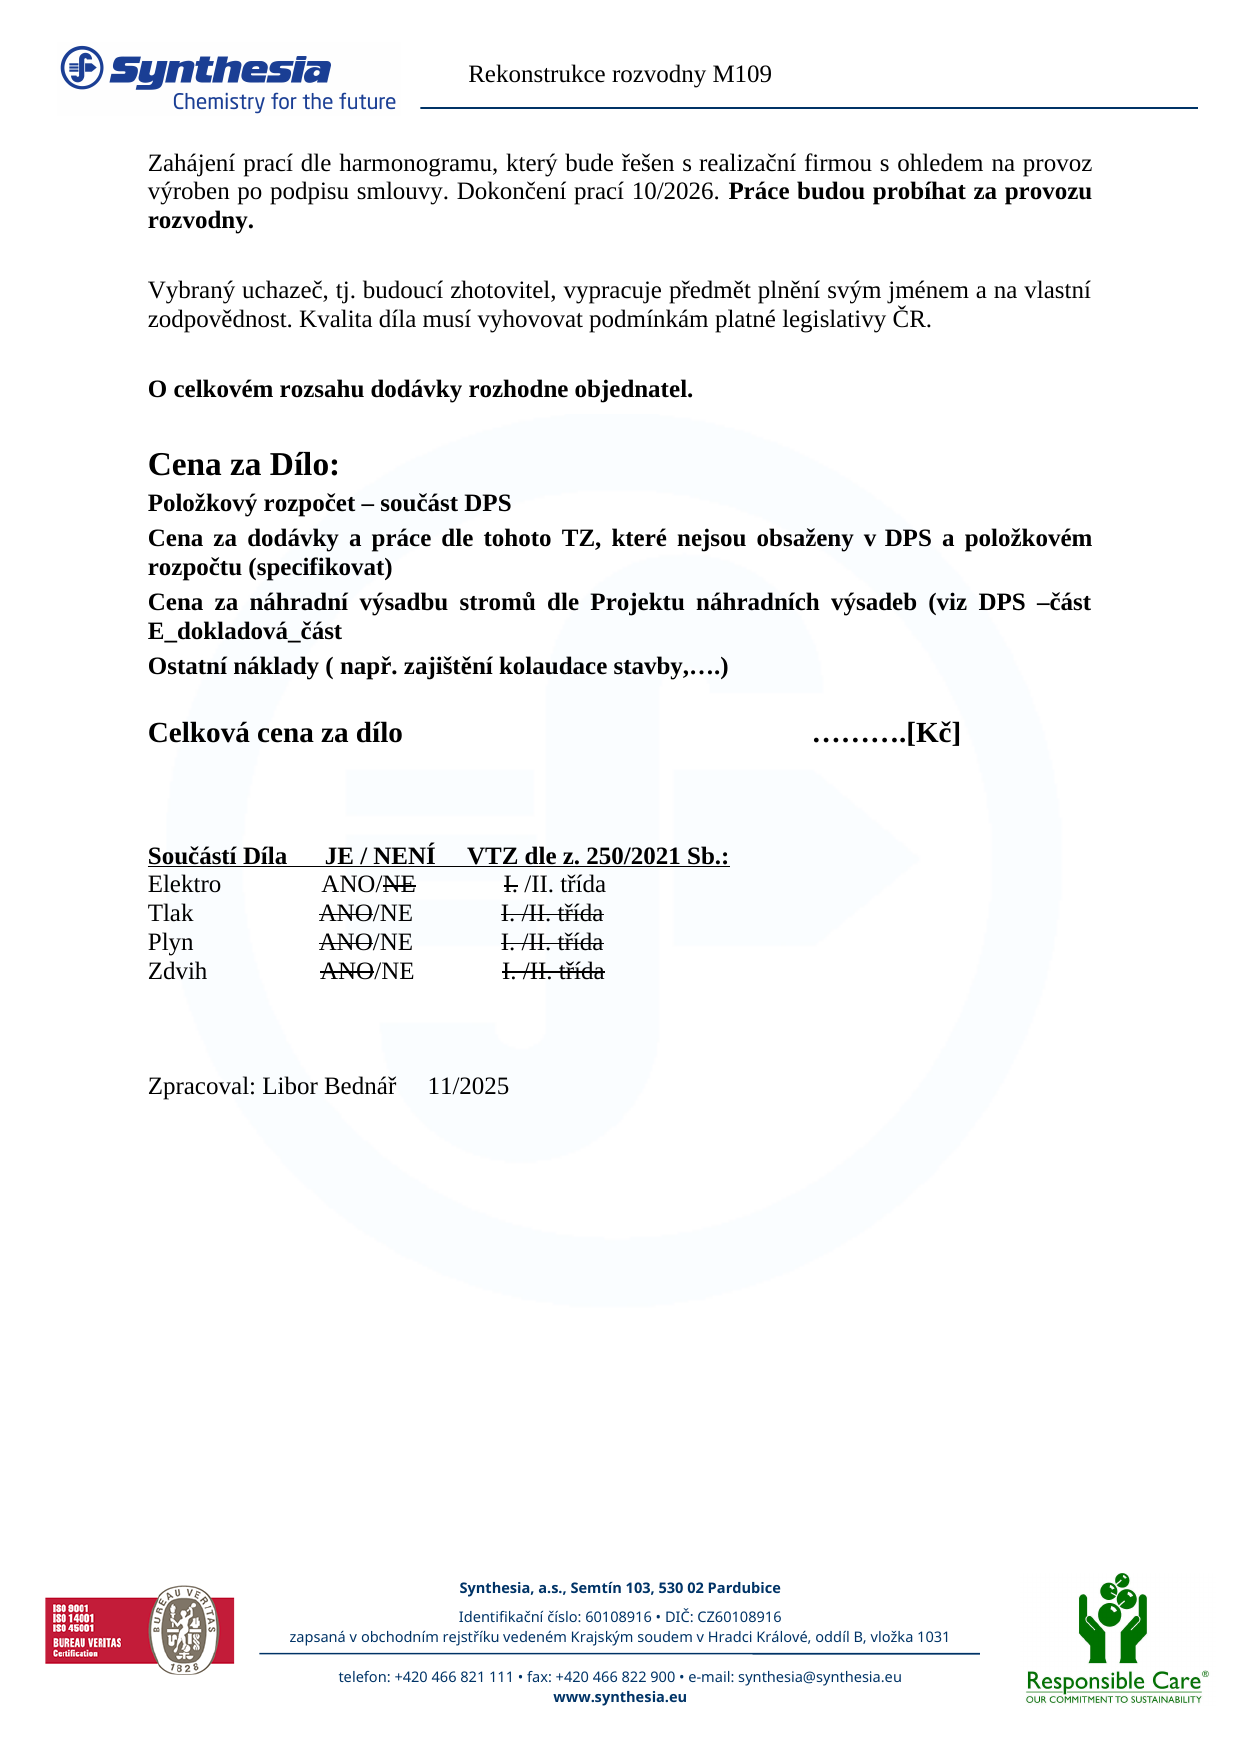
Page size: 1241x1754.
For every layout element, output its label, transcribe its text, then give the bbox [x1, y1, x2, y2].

text Položkový rozpočet – součást DPS [148, 488, 1092, 517]
text Zdvih ANO/NE I. /II. třída [148, 956, 1104, 984]
picture [1019, 1573, 1217, 1706]
text Plyn ANO/NE I. /II. třída [148, 927, 1104, 956]
text Cena za Dílo: [148, 444, 1092, 482]
picture [57, 42, 401, 116]
text Zpracoval: Libor Bednář 11/2025 [148, 1071, 1092, 1099]
text O celkovém rozsahu dodávky rozhodne objednatel. [148, 374, 1092, 403]
text Součástí Díla JE / NENÍ VTZ dle z. 250/2021 Sb.: [148, 841, 1104, 869]
text Zahájení prací dle harmonogramu, který bude řešen s realizační firmou s ohledem na provoz výroben po podpisu smlouvy. Dokončení prací 10/2026. Práce budou probíhat za provozu rozvodny. [148, 148, 1092, 234]
text Cena za náhradní výsadbu stromů dle Projektu náhradních výsadeb (viz DPS –část E_dokladová_část [148, 587, 1092, 645]
text Cena za dodávky a práce dle tohoto TZ, které nejsou obsaženy v DPS a položkovém rozpočtu (specifikovat) [148, 523, 1092, 581]
text Tlak ANO/NE I. /II. třída [148, 898, 1104, 927]
text Ostatní náklady ( např. zajištění kolaudace stavby,….) [148, 651, 1092, 680]
text Celková cena za dílo ……….[Kč] [148, 715, 1092, 748]
text Vybraný uchazeč, tj. budoucí zhotovitel, vypracuje předmět plnění svým jménem a na vlastní zodpovědnost. Kvalita díla musí vyhovovat podmínkám platné legislativy ČR. [148, 275, 1092, 333]
text Elektro ANO/NE I. /II. třída [148, 869, 1104, 898]
